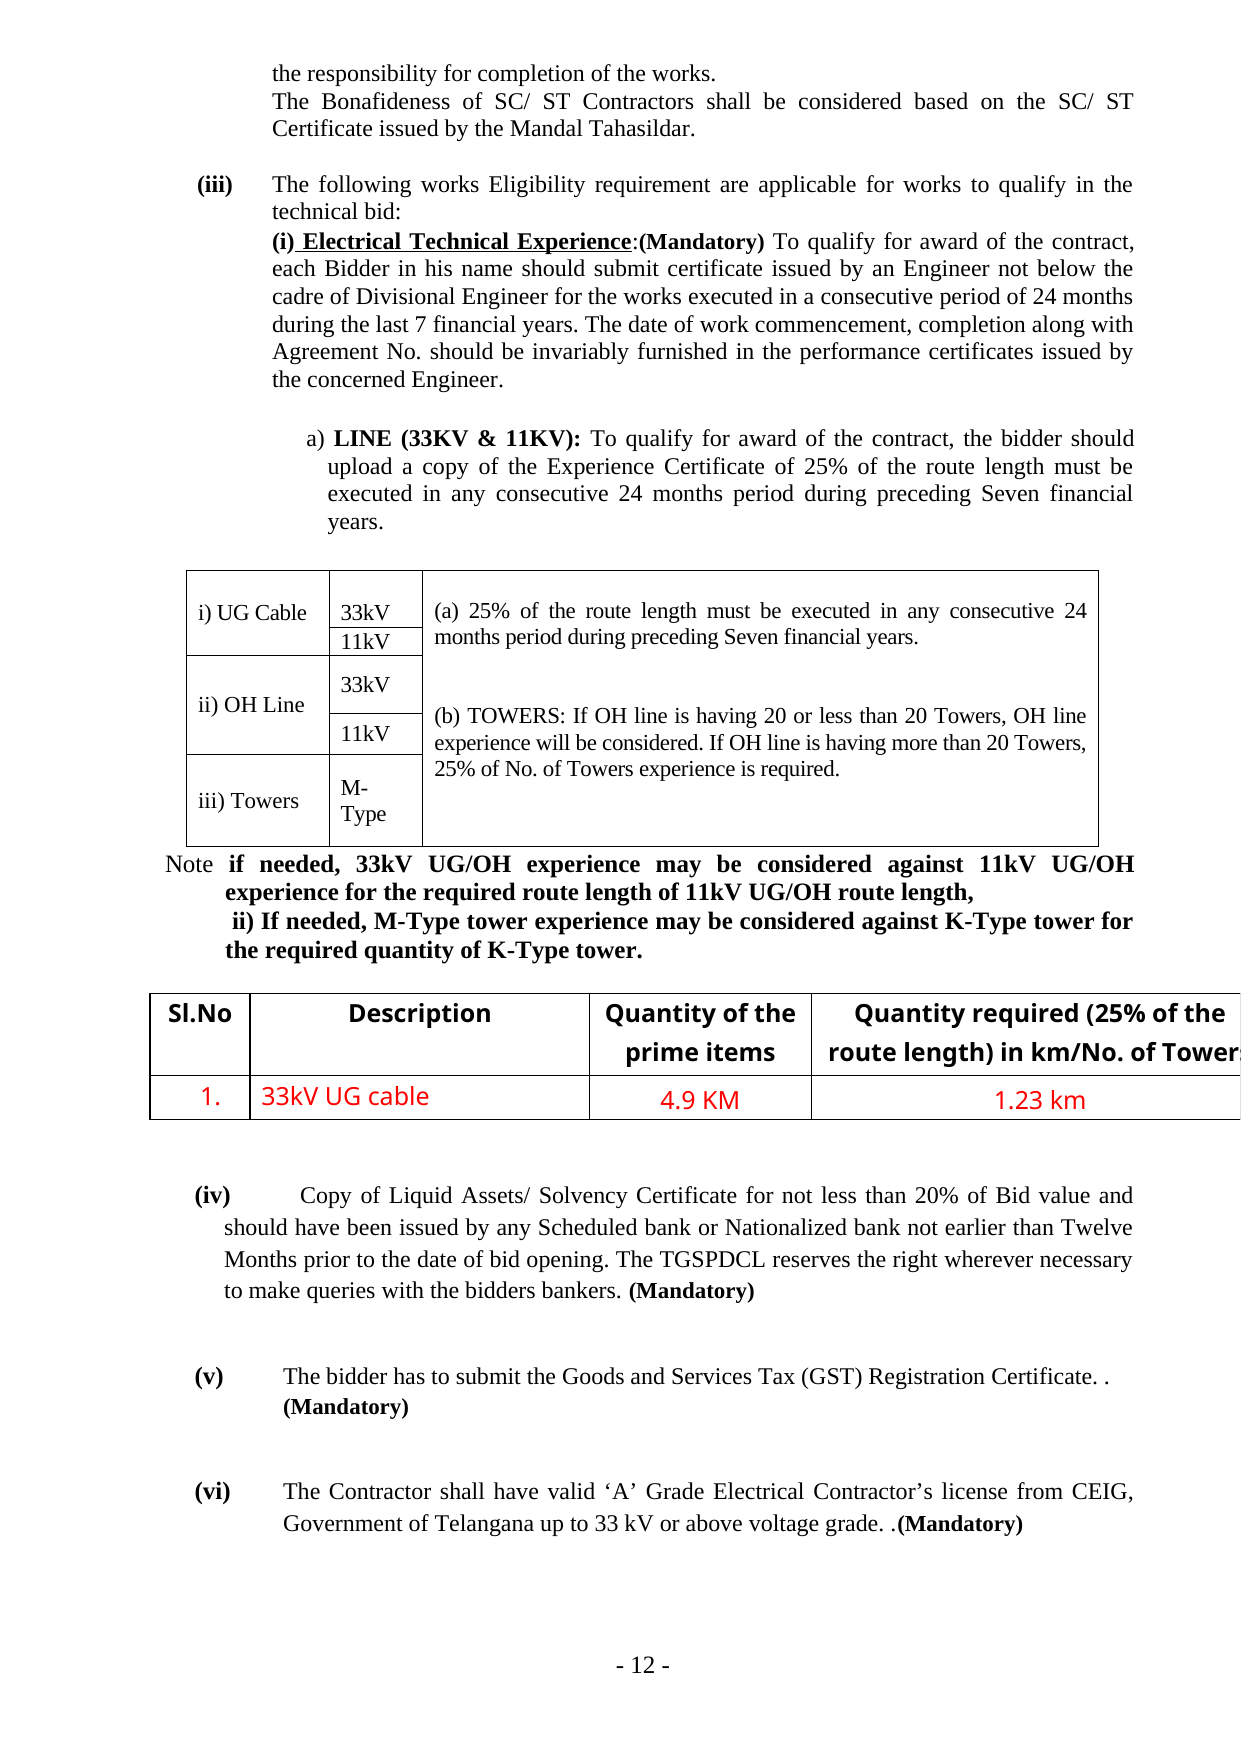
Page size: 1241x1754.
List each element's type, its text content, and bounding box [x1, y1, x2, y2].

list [272, 59, 1135, 87]
table_cell 33kV UG cable [251, 1076, 589, 1119]
list Copy of Liquid Assets/ Solvency Certificate for not less than 20% of Bid value and should have been issued by any Scheduled bank or Nationalized bank not earlier than Twelve Months prior to the date of bid opening. The TGSPDCL reserves the right wherever necessary to make queries with the bidders bankers. (Mandatory) [194, 1180, 1135, 1304]
table_cell 11kV [330, 628, 422, 654]
table_header i) UG Cable [187, 571, 329, 654]
table_header Quantity of the prime items [590, 994, 811, 1075]
table_header 33kV [330, 571, 422, 627]
table_cell 33kV [330, 656, 422, 713]
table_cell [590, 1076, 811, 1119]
list The following works Eligibility requirement are applicable for works to qualify in the technical bid: [197, 169, 1135, 225]
list (i) Electrical Technical Experience:(Mandatory) To qualify for award of the contract, each Bidder in his name should submit certificate issued by an Engineer not below the cadre of Divisional Engineer for the works executed in a consecutive period of 24 months during the last 7 financial years. The date of work commencement, completion along with Agreement No. should be invariably furnished in the performance certificates issued by the concerned Engineer. [272, 227, 1135, 392]
text ii) If needed, M-Type tower experience may be considered against K-Type tower for the required quantity of K-Type tower. [225, 906, 1135, 964]
table_cell 11kV [330, 714, 422, 753]
list The bidder has to submit the Goods and Services Tax (GST) Registration Certificate. .(Mandatory) [194, 1361, 1135, 1420]
list a) LINE (33KV & 11KV): To qualify for award of the contract, the bidder should upload a copy of the Experience Certificate of 25% of the route length must be executed in any consecutive 24 months period during preceding Seven financial years. [272, 424, 1135, 535]
table_header (a) 25% of the route length must be executed in any consecutive 24 months period during preceding Seven financial years. (b) TOWERS: If OH line is having 20 or less than 20 Towers, OH line experience will be considered. If OH line is having more than 20 Towers, 25% of No. of Towers experience is required. [423, 571, 1098, 846]
text Note if needed, 33kV UG/OH experience may be considered against 11kV UG/OH experience for the required route length of 11kV UG/OH route length, [165, 626, 1135, 906]
table_cell M-Type [330, 755, 422, 846]
table_cell [151, 1076, 249, 1119]
list The Contractor shall have valid ‘A’ Grade Electrical Contractor’s license from CEIG, Government of Telangana up to 33 kV or above voltage grade. .(Mandatory) [194, 1476, 1135, 1537]
table_header Quantity required (25% of the route length) in km/No. of Towers [812, 994, 1240, 1075]
table_cell ii) OH Line [187, 656, 329, 753]
table_header Sl.No [151, 994, 249, 1075]
table_cell iii) Towers [187, 755, 329, 846]
list The Bonafideness of SC/ ST Contractors shall be considered based on the SC/ ST Certificate issued by the Mandal Tahasildar. [272, 87, 1135, 142]
table_header Description [251, 994, 589, 1075]
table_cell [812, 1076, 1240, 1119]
